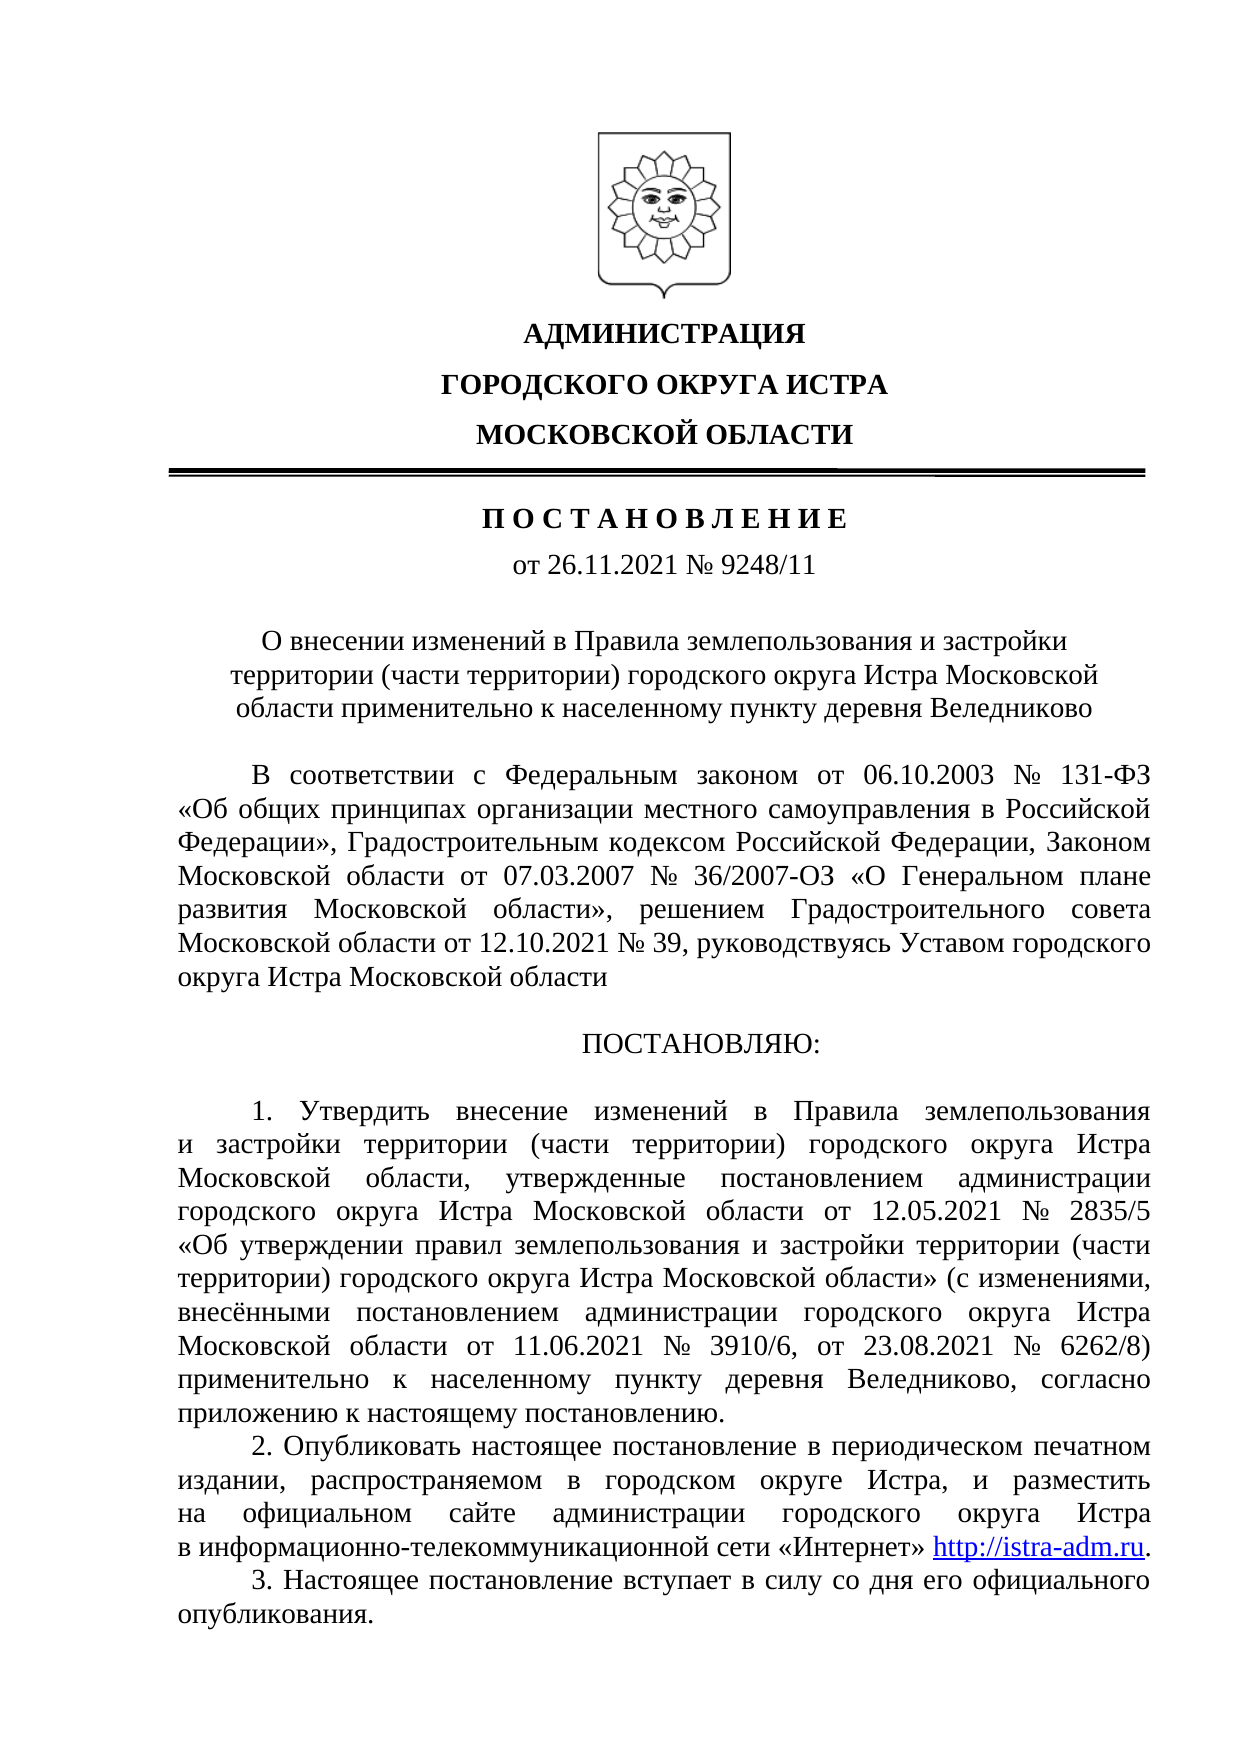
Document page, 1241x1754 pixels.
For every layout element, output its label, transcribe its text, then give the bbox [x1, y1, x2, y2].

text 1. Утвердить внесение изменений в Правила землепользования и застройки территории (части территории) городского округа Истра Московской области, утвержденные постановлением администрации городского округа Истра Московской области от 12.05.2021 № 2835/5 «Об утверждении правил землепользования и застройки территории (части территории) городского округа Истра Московской области» (с изменениями, внесёнными постановлением администрации городского округа Истра Московской области от 11.06.2021 № 3910/6, от 23.08.2021 № 6262/8) применительно к населенному пункту деревня Веледниково, согласно приложению к настоящему постановлению. [177, 1093, 1152, 1428]
table_header О внесении изменений в Правила землепользования и застройки территории (части территории) городского округа Истра Московской области применительно к населенному пункту деревня Веледниково [199, 623, 1129, 724]
subtitle АДМИНИСТРАЦИЯ [177, 317, 1152, 350]
text 2. Опубликовать настоящее постановление в периодическом печатном издании, распространяемом в городском округе Истра, и разместить на официальном сайте администрации городского округа Истра в информационно-телекоммуникационной сети «Интернет» http://istra-adm.ru. [177, 1428, 1152, 1562]
title МОСКОВСКОЙ ОБЛАСТИ [177, 417, 1152, 451]
text от 26.11.2021 № 9248/11 [177, 547, 1152, 581]
picture [597, 132, 731, 300]
text ГОРОДСКОГО ОКРУГА ИСТРА [177, 367, 1152, 401]
text П О С Т А Н О В Л Е Н И Е [177, 501, 1152, 535]
text 3. Настоящее постановление вступает в силу со дня его официального опубликования. [177, 1562, 1152, 1629]
text ПОСТАНОВЛЯЮ: [177, 1026, 1152, 1059]
text В соответствии с Федеральным законом от 06.10.2003 № 131-ФЗ «Об общих принципах организации местного самоуправления в Российской Федерации», Градостроительным кодексом Российской Федерации, Законом Московской области от 07.03.2007 № 36/2007-ОЗ «О Генеральном плане развития Московской области», решением Градостроительного совета Московской области от 12.10.2021 № 39, руководствуясь Уставом городского округа Истра Московской области [177, 757, 1152, 992]
